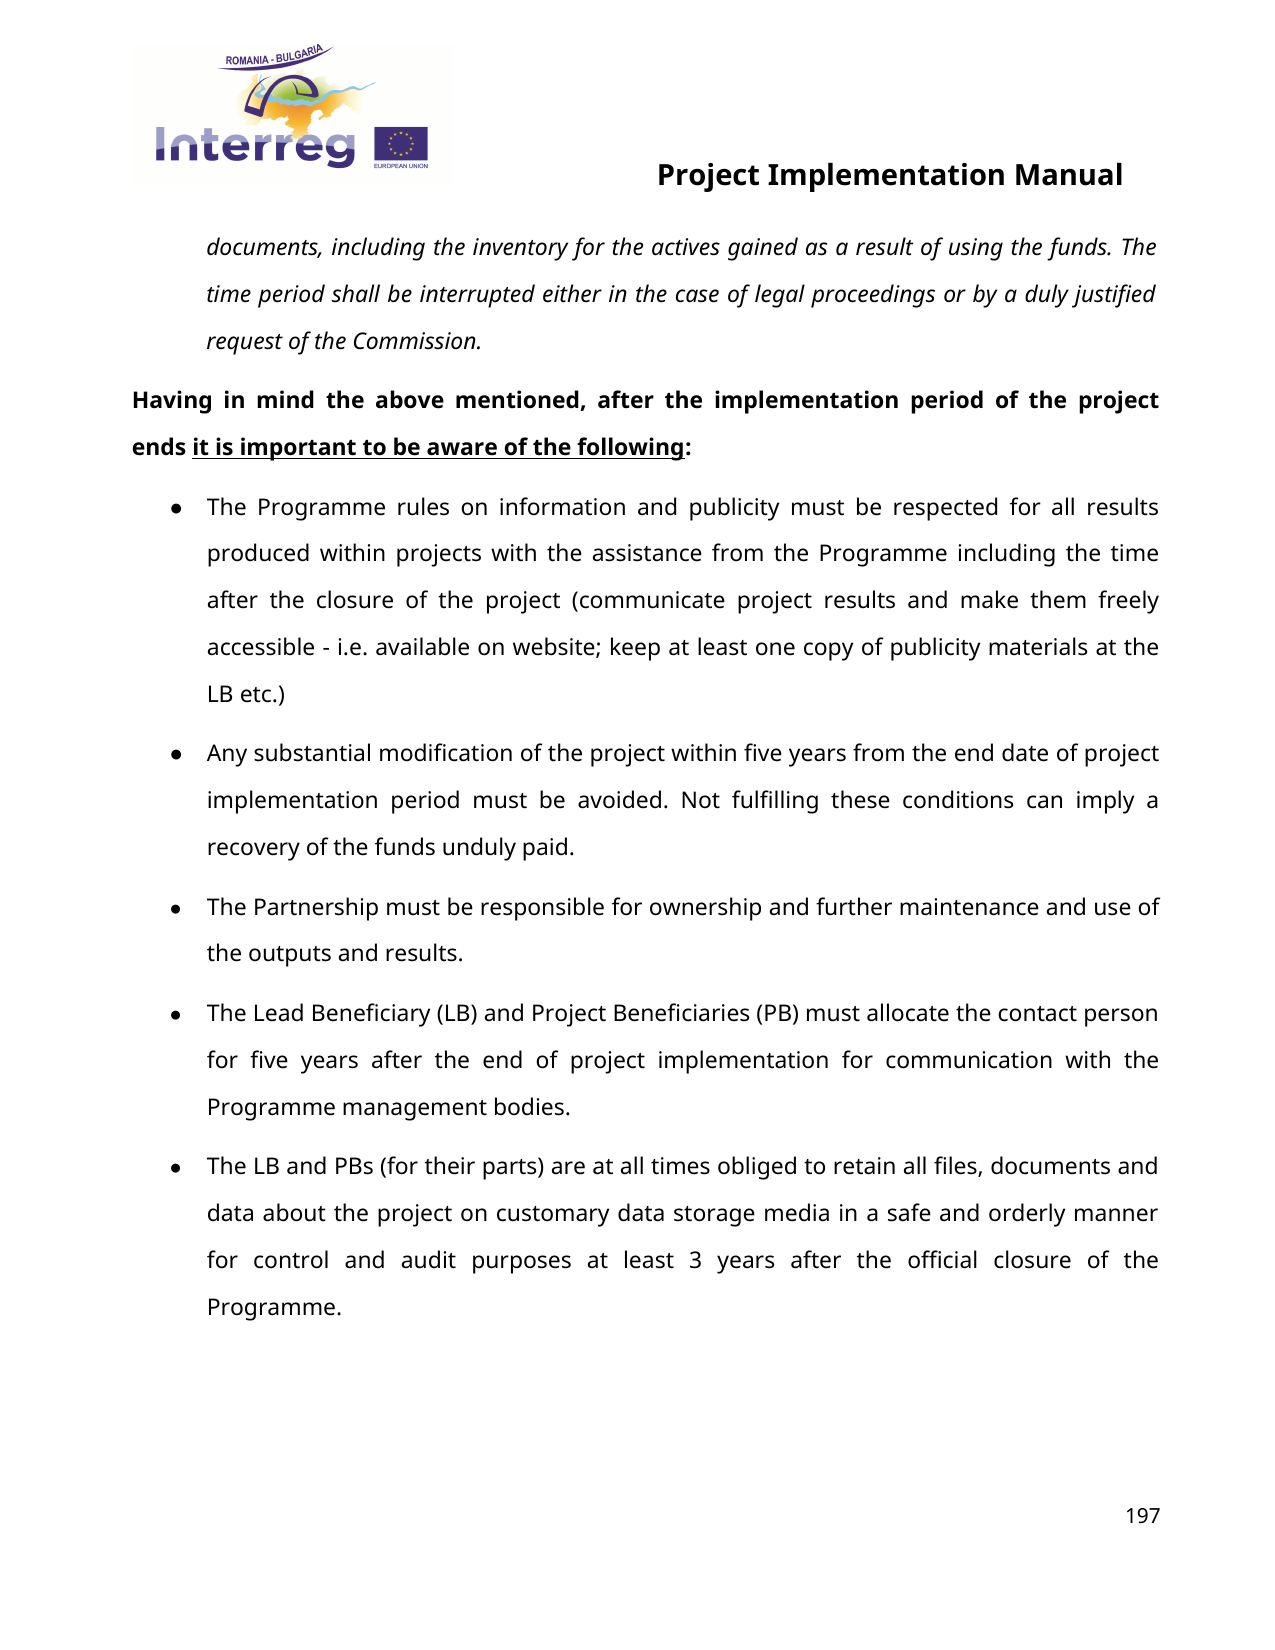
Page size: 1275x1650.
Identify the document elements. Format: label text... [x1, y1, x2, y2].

list The Programme rules on information and publicity must be respected for all results produced within projects with the assistance from the Programme including the time after the closure of the project (communicate project results and make them freely accessible - i.e. available on website; keep at least one copy of publicity materials at the LB etc.) [169, 490, 1160, 709]
picture [131, 44, 454, 185]
list Any substantial modification of the project within five years from the end date of project implementation period must be avoided. Not fulfilling these conditions can imply a recovery of the funds unduly paid. [169, 737, 1160, 862]
list The Lead Beneficiary (LB) and Project Beneficiaries (PB) must allocate the contact person for five years after the end of project implementation for communication with the Programme management bodies. [169, 997, 1160, 1122]
list The LB and PBs (for their parts) are at all times obliged to retain all files, documents and data about the project on customary data storage media in a safe and orderly manner for control and audit purposes at least 3 years after the official closure of the Programme. [169, 1150, 1160, 1322]
text Having in mind the above mentioned, after the implementation period of the project ends it is important to be aware of the following: [132, 384, 1160, 462]
list The Partnership must be responsible for ownership and further maintenance and use of the outputs and results. [169, 890, 1160, 968]
